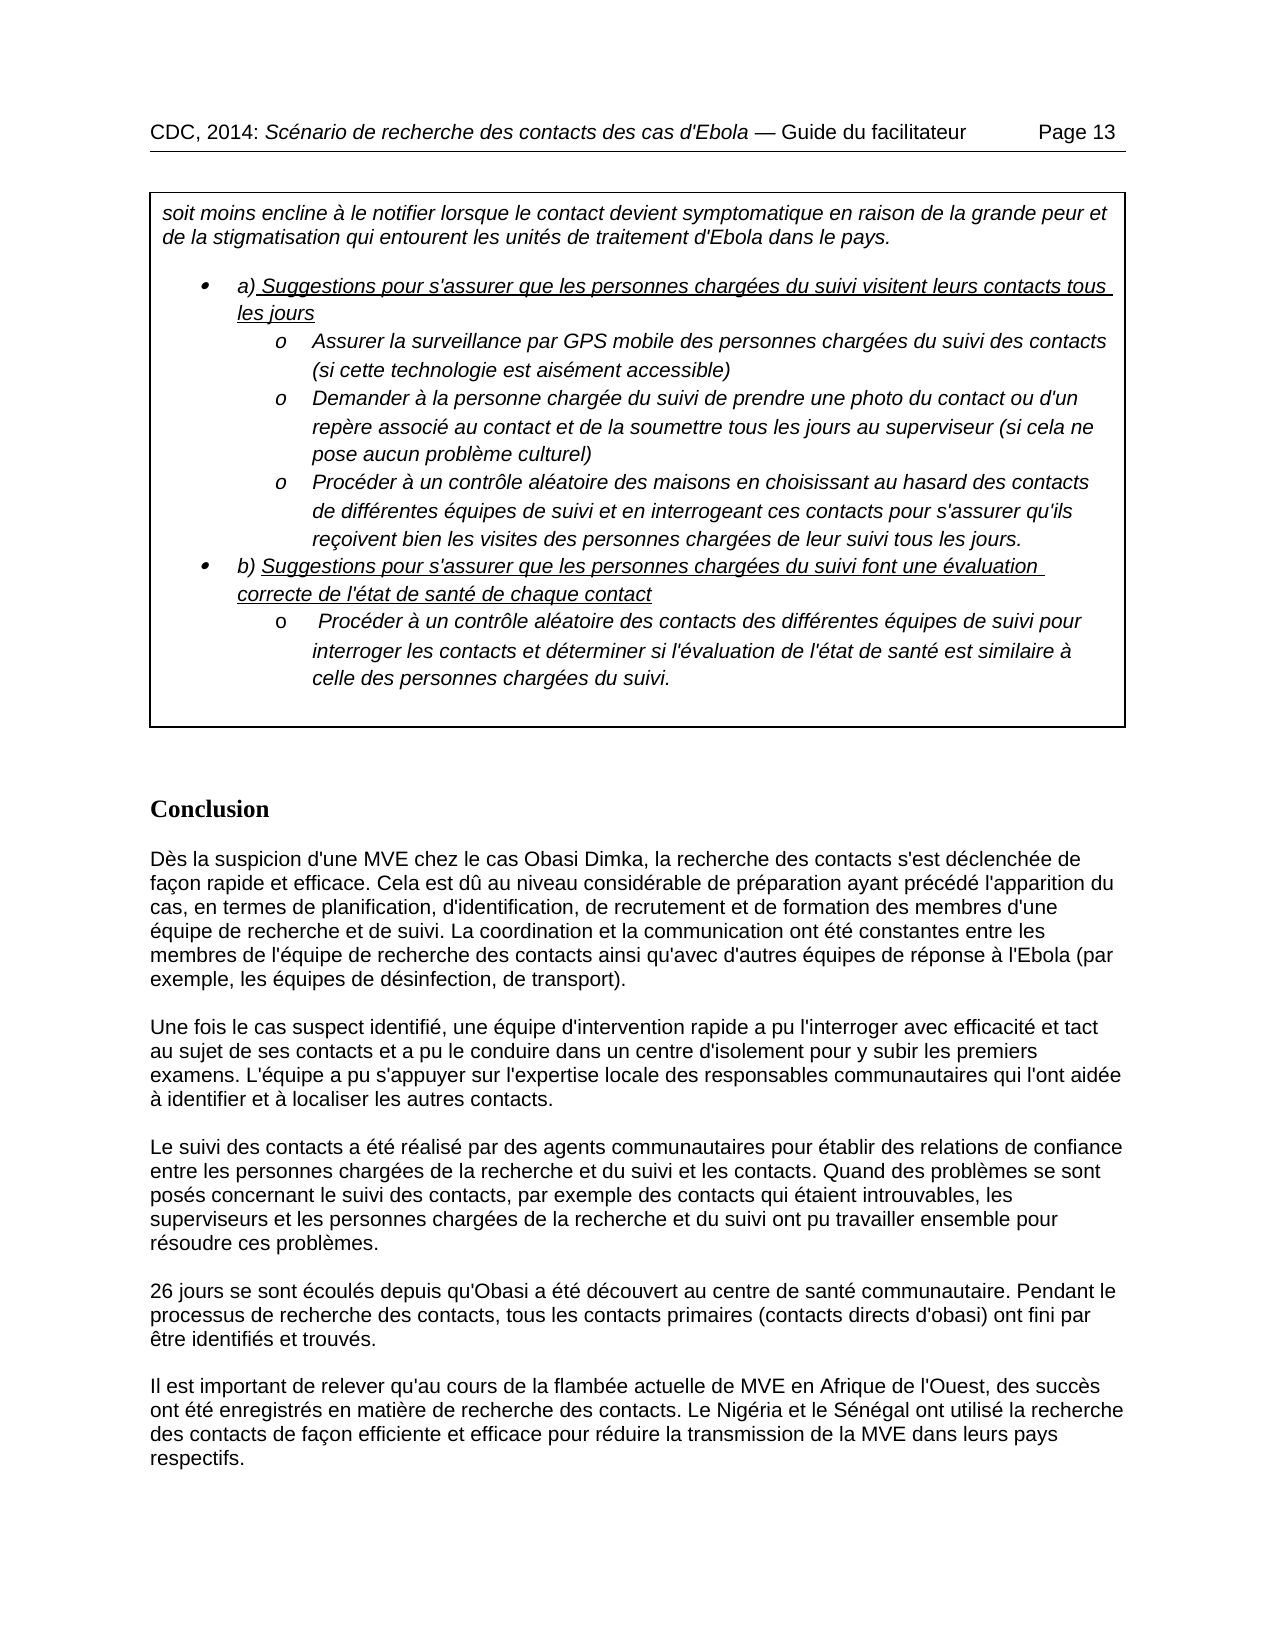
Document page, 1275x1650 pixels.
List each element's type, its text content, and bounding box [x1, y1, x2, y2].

text Le suivi des contacts a été réalisé par des agents communautaires pour établir des relations de confiance entre les personnes chargées de la recherche et du suivi et les contacts. Quand des problèmes se sont posés concernant le suivi des contacts, par exemple des contacts qui étaient introuvables, les superviseurs et les personnes chargées de la recherche et du suivi ont pu travailler ensemble pour résoudre ces problèmes. [150, 1135, 1125, 1254]
text Une fois le cas suspect identifié, une équipe d'intervention rapide a pu l'interroger avec efficacité et tact au sujet de ses contacts et a pu le conduire dans un centre d'isolement pour y subir les premiers examens. L'équipe a pu s'appuyer sur l'expertise locale des responsables communautaires qui l'ont aidée à identifier et à localiser les autres contacts. [150, 1015, 1125, 1111]
text 26 jours se sont écoulés depuis qu'Obasi a été découvert au centre de santé communautaire. Pendant le processus de recherche des contacts, tous les contacts primaires (contacts directs d'obasi) ont fini par être identifiés et trouvés. [150, 1278, 1125, 1350]
text Dès la suspicion d'une MVE chez le cas Obasi Dimka, la recherche des contacts s'est déclenchée de façon rapide et efficace. Cela est dû au niveau considérable de préparation ayant précédé l'apparition du cas, en termes de planification, d'identification, de recrutement et de formation des membres d'une équipe de recherche et de suivi. La coordination et la communication ont été constantes entre les membres de l'équipe de recherche des contacts ainsi qu'avec d'autres équipes de réponse à l'Ebola (par exemple, les équipes de désinfection, de transport). [150, 847, 1125, 991]
text Il est important de relever qu'au cours de la flambée actuelle de MVE en Afrique de l'Ouest, des succès ont été enregistrés en matière de recherche des contacts. Le Nigéria et le Sénégal ont utilisé la recherche des contacts de façon efficiente et efficace pour réduire la transmission de la MVE dans leurs pays respectifs. [150, 1374, 1125, 1470]
subtitle Conclusion [150, 794, 1125, 823]
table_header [151, 193, 1124, 726]
